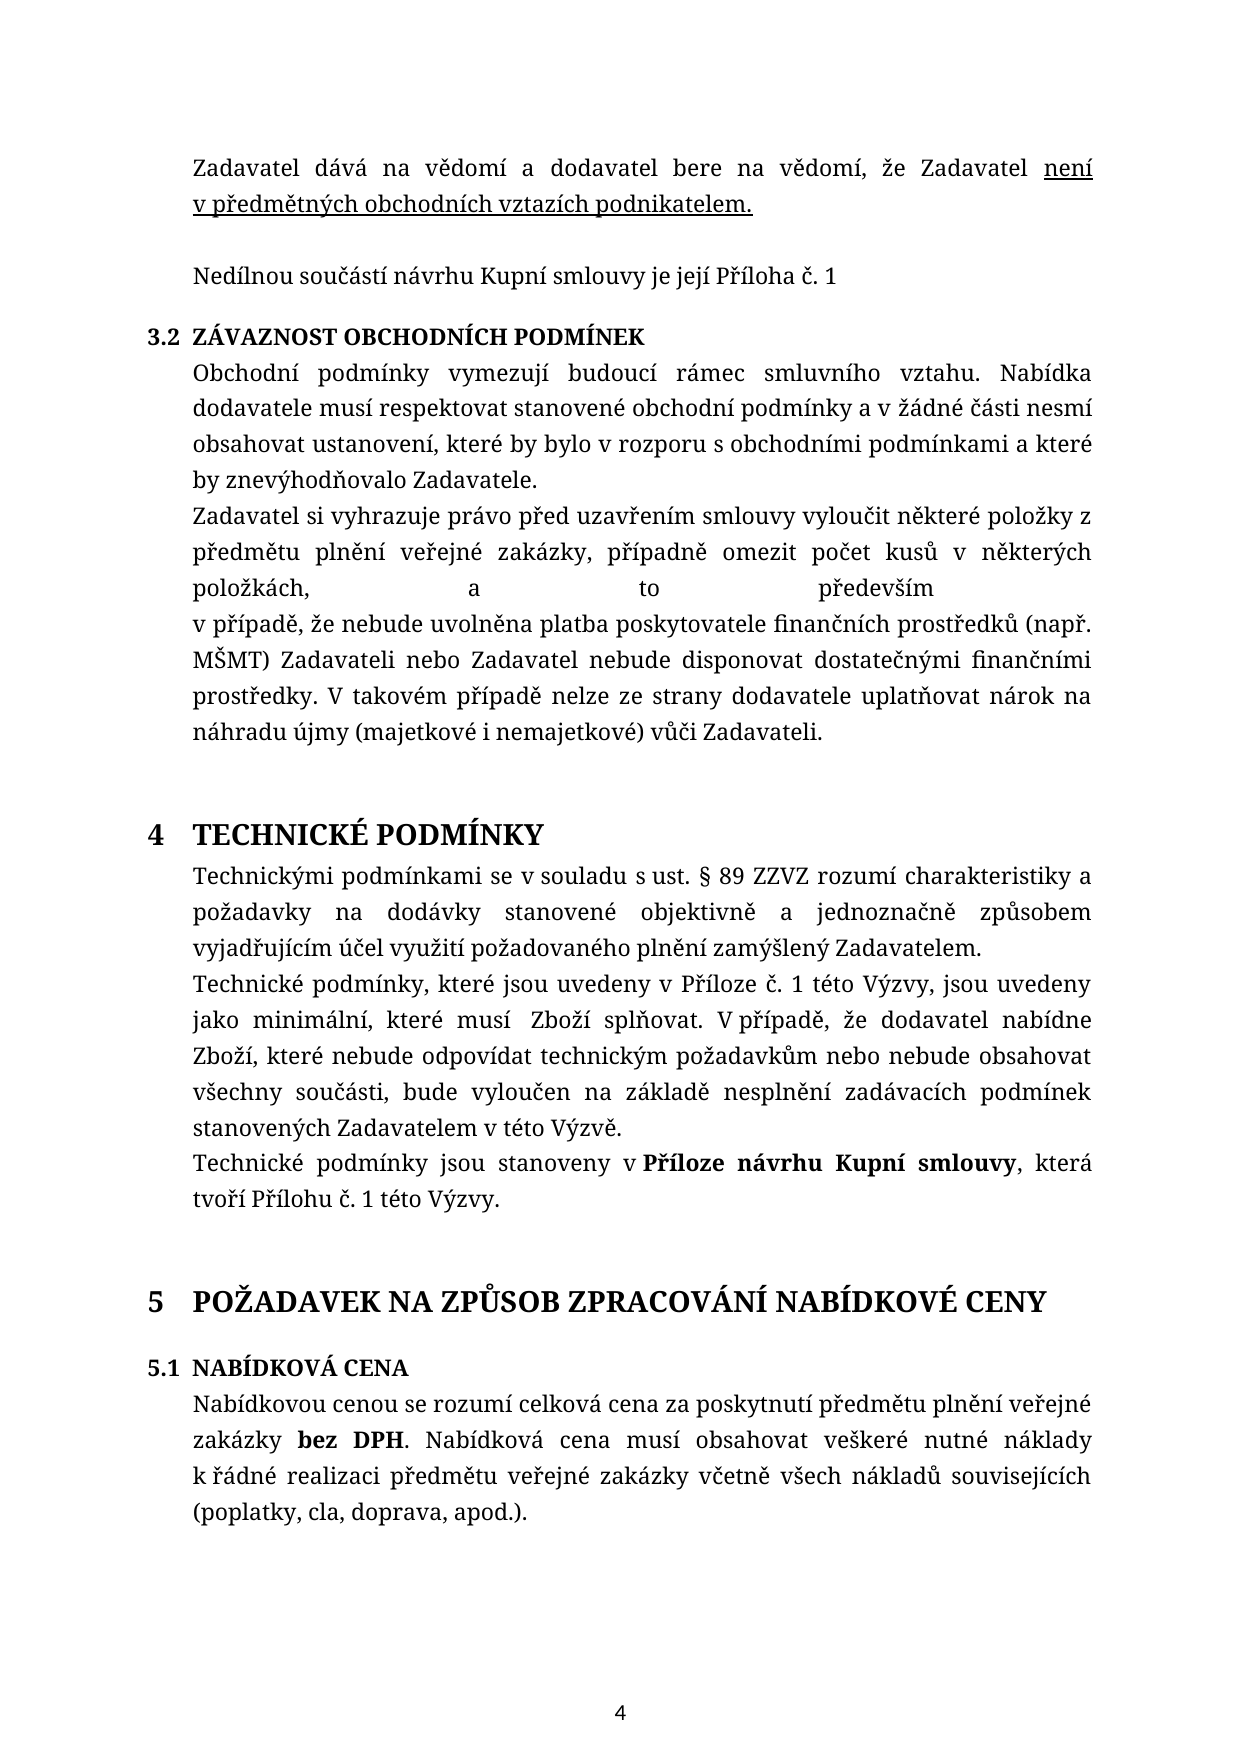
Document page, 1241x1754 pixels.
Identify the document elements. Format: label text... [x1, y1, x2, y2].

text Zadavatel si vyhrazuje právo před uzavřením smlouvy vyloučit některé položky z předmětu plnění veřejné zakázky, případně omezit počet kusů v některých položkách, a to především v případě, že nebude uvolněna platba poskytovatele finančních prostředků (např. MŠMT) Zadavateli nebo Zadavatel nebude disponovat dostatečnými finančními prostředky. V takovém případě nelze ze strany dodavatele uplatňovat nárok na náhradu újmy (majetkové i nemajetkové) vůči Zadavateli. [192, 500, 1093, 747]
text Nedílnou součástí návrhu Kupní smlouvy je její Příloha č. 1 [193, 259, 1093, 291]
text Technickými podmínkami se v souladu s ust. § 89 ZZVZ rozumí charakteristiky a požadavky na dodávky stanovené objektivně a jednoznačně způsobem vyjadřujícím účel využití požadovaného plnění zamýšlený Zadavatelem. [193, 860, 1093, 963]
text Zadavatel dává na vědomí a dodavatel bere na vědomí, že Zadavatel není v předmětných obchodních vztazích podnikatelem. [193, 152, 1093, 219]
subtitle NABÍDKOVÁ CENA [147, 1352, 1093, 1384]
text Obchodní podmínky vymezují budoucí rámec smluvního vztahu. Nabídka dodavatele musí respektovat stanovené obchodní podmínky a v žádné části nesmí obsahovat ustanovení, které by bylo v rozporu s obchodními podmínkami a které by znevýhodňovalo Zadavatele. [192, 356, 1093, 496]
subtitle ZÁVAZNOST OBCHODNÍCH PODMÍNEK [147, 321, 1093, 352]
subtitle POŽADAVEK NA ZPŮSOB ZPRACOVÁNÍ NABÍDKOVÉ CENY [148, 1282, 1093, 1321]
subtitle TECHNICKÉ PODMÍNKY [148, 814, 1093, 854]
text Technické podmínky, které jsou uvedeny v Příloze č. 1 této Výzvy, jsou uvedeny jako minimální, které musí Zboží splňovat. V případě, že dodavatel nabídne Zboží, které nebude odpovídat technickým požadavkům nebo nebude obsahovat všechny součásti, bude vyloučen na základě nesplnění zadávacích podmínek stanovených Zadavatelem v této Výzvě. [193, 968, 1093, 1143]
text Nabídkovou cenou se rozumí celková cena za poskytnutí předmětu plnění veřejné zakázky bez DPH. Nabídková cena musí obsahovat veškeré nutné náklady k řádné realizaci předmětu veřejné zakázky včetně všech nákladů souvisejících (poplatky, cla, doprava, apod.). [193, 1388, 1093, 1527]
text Technické podmínky jsou stanoveny v Příloze návrhu Kupní smlouvy, která tvoří Přílohu č. 1 této Výzvy. [193, 1147, 1093, 1214]
